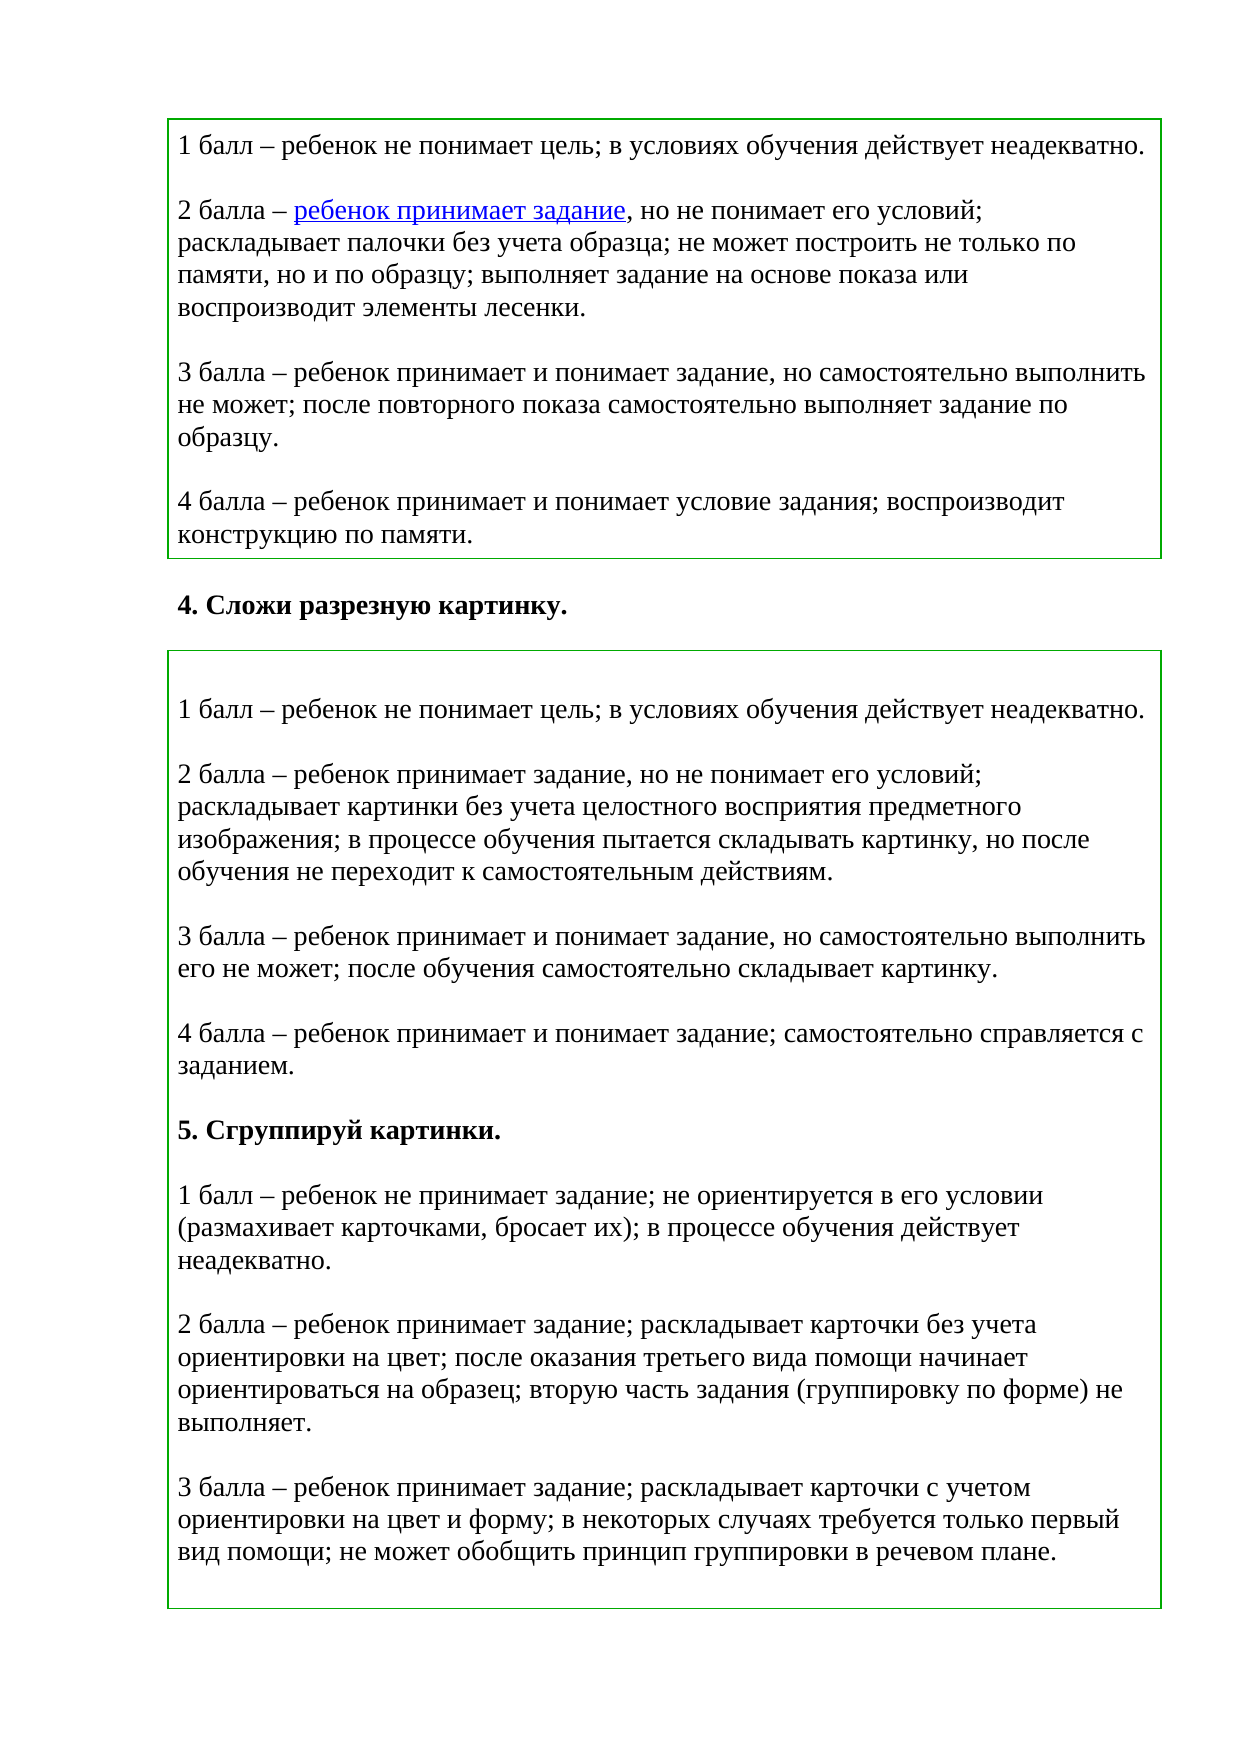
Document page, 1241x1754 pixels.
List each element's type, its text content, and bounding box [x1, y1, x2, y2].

text 4. Сложи разрезную картинку. [177, 588, 1152, 621]
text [169, 651, 1160, 1608]
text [169, 120, 1160, 558]
